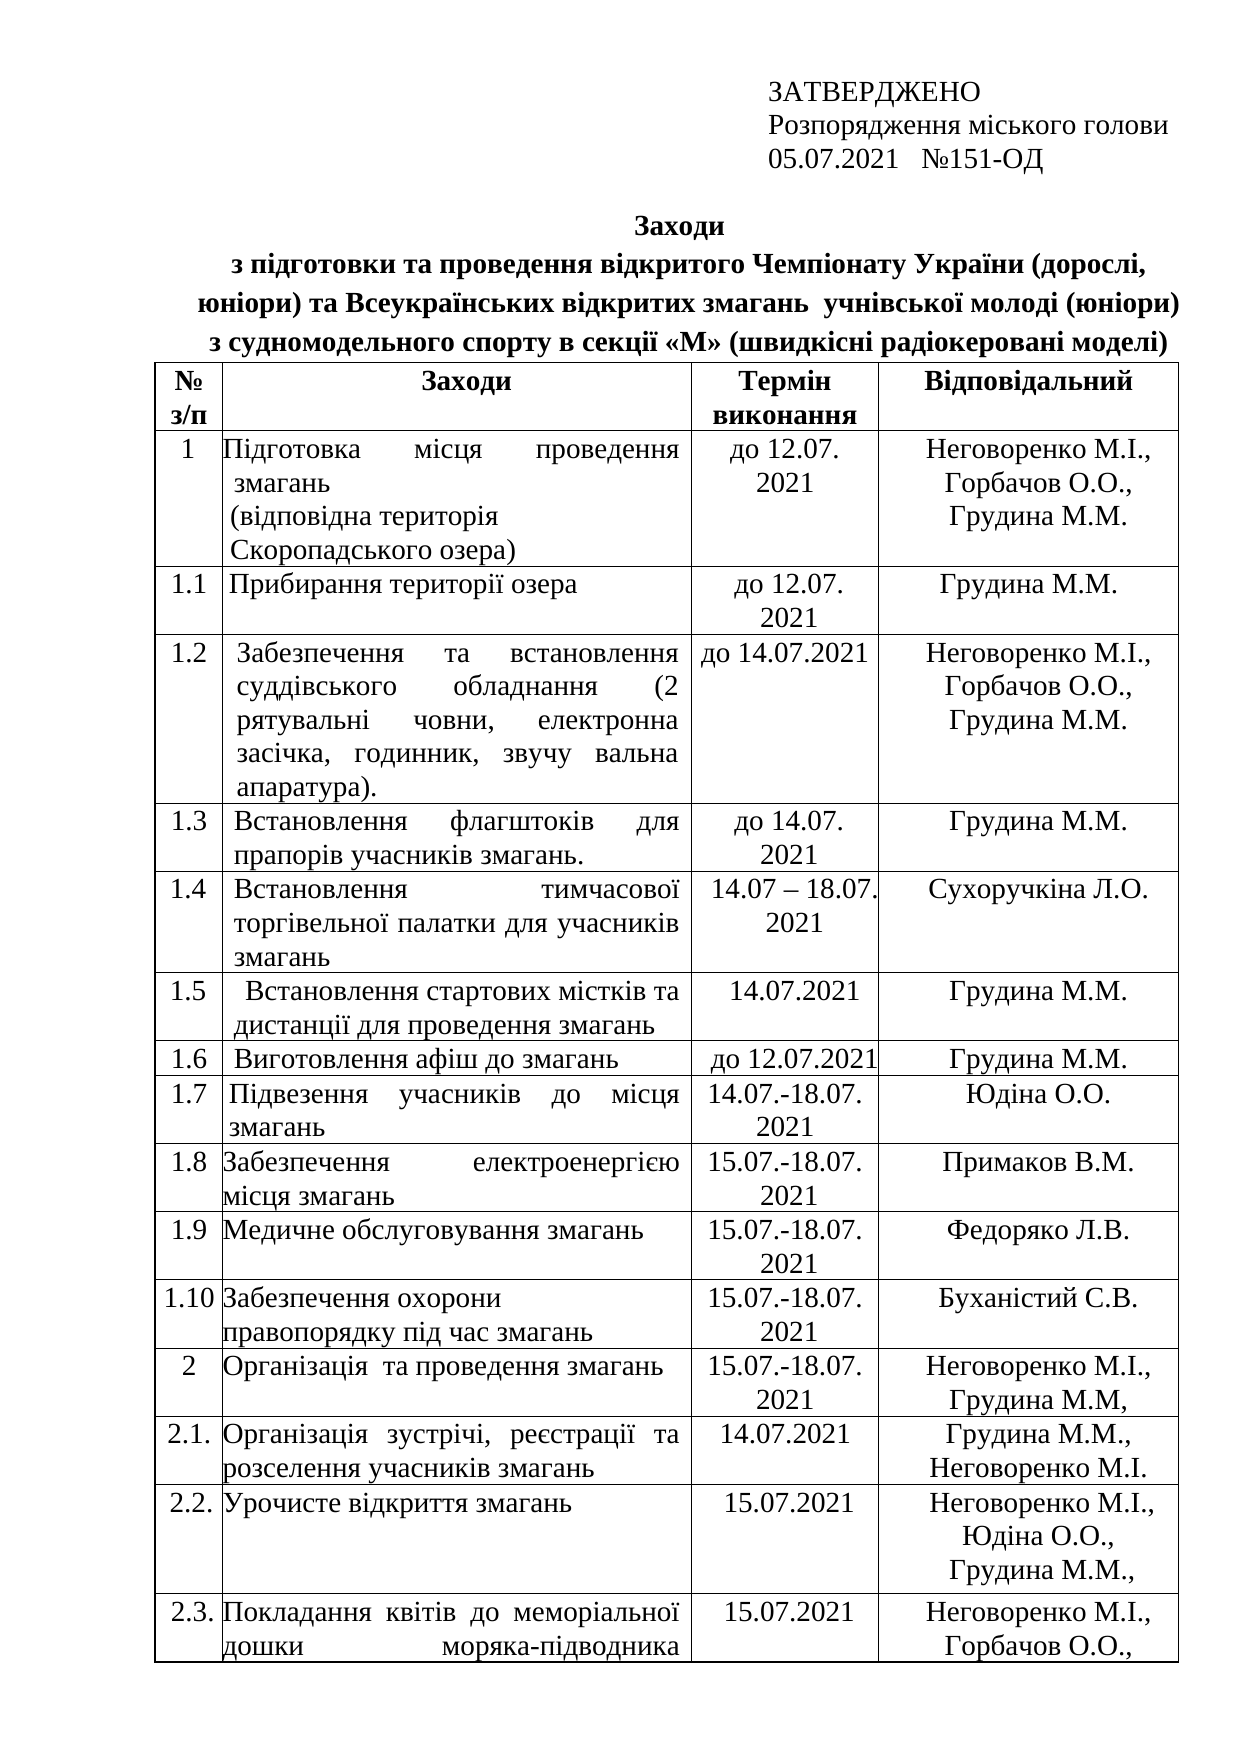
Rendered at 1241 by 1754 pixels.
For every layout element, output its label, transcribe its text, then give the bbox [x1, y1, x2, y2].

table_header Відповідальний [879, 363, 1178, 430]
table_cell Медичне обслуговування змагань [223, 1212, 691, 1279]
table_cell Урочисте відкриття змагань [223, 1485, 691, 1593]
table_cell 14.07.2021 [692, 973, 878, 1040]
table_cell Сухоручкіна Л.О. [879, 872, 1178, 972]
table_cell Встановлення тимчасової торгівельної палатки для учасників змагань [223, 872, 691, 972]
table_cell 2.3. [156, 1594, 222, 1661]
table_cell Забезпечення охорони правопорядку під час змагань [223, 1280, 691, 1347]
text Розпорядження міського голови [768, 107, 1181, 141]
table_cell 15.07.-18.07. 2021 [692, 1349, 878, 1416]
table_cell Неговоренко М.І., Юдіна О.О., Грудина М.М., [879, 1485, 1178, 1593]
table_cell Підготовка місця проведення змагань (відповідна територія Скоропадського озера) [223, 431, 691, 566]
table_cell Неговоренко М.І., Горбачов О.О., Грудина М.М. [879, 431, 1178, 566]
table_cell Буханістий С.В. [879, 1280, 1178, 1347]
text ЗАТВЕРДЖЕНО [768, 74, 1181, 107]
table_cell 15.07.-18.07. 2021 [692, 1280, 878, 1347]
table_cell до 12.07. 2021 [692, 431, 878, 566]
table_cell 1.9 [156, 1212, 222, 1279]
table_cell 15.07.-18.07. 2021 [692, 1144, 878, 1211]
table_cell Забезпечення та встановлення суддівського обладнання (2 рятувальні човни, електронна засічка, годинник, звучу вальна апаратура). [223, 635, 691, 802]
table_header Термін виконання [692, 363, 878, 430]
table_cell Організація та проведення змагань [223, 1349, 691, 1416]
table_header Заходи [223, 363, 691, 430]
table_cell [879, 1594, 1178, 1661]
table_cell 2.1. [156, 1417, 222, 1484]
table_cell 2.2. [156, 1485, 222, 1593]
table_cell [223, 1594, 691, 1661]
table_cell до 14.07. 2021 [692, 804, 878, 871]
table_cell Неговоренко М.І., Горбачов О.О., Грудина М.М. [879, 635, 1178, 802]
table_cell 1.4 [156, 872, 222, 972]
table_cell Грудина М.М. [879, 567, 1178, 634]
table_cell 2 [156, 1349, 222, 1416]
table_cell Примаков В.М. [879, 1144, 1178, 1211]
text з судномодельного спорту в секції «М» (швидкісні радіокеровані моделі) [177, 324, 1200, 357]
table_cell Грудина М.М. [879, 973, 1178, 1040]
text 05.07.2021 №151-ОД [768, 141, 1181, 174]
table_header № з/п [156, 363, 222, 430]
table_cell Встановлення флагштоків для прапорів учасників змагань. [223, 804, 691, 871]
table_cell Грудина М.М. [879, 1041, 1178, 1075]
table_cell 1.3 [156, 804, 222, 871]
table_cell 15.07.-18.07. 2021 [692, 1212, 878, 1279]
table_cell 1.10 [156, 1280, 222, 1347]
table_cell Встановлення стартових містків та дистанції для проведення змагань [223, 973, 691, 1040]
table_cell Грудина М.М., Неговоренко М.І. [879, 1417, 1178, 1484]
table_cell 14.07 – 18.07. 2021 [692, 872, 878, 972]
table_cell 1.6 [156, 1041, 222, 1075]
table_cell 15.07.2021 [692, 1485, 878, 1593]
table_cell 15.07.2021 [692, 1594, 878, 1661]
table_cell Прибирання території озера [223, 567, 691, 634]
text Заходи [177, 208, 1181, 242]
text з підготовки та проведення відкритого Чемпіонату України (дорослі, юніори) та Всеукраїнських відкритих змагань учнівської молоді (юніори) [177, 247, 1200, 319]
table_cell Неговоренко М.І., Грудина М.М, [879, 1349, 1178, 1416]
table_cell до 14.07.2021 [692, 635, 878, 802]
table_cell 1.2 [156, 635, 222, 802]
table_cell до 12.07. 2021 [692, 567, 878, 634]
table_cell Грудина М.М. [879, 804, 1178, 871]
table_cell 1 [156, 431, 222, 566]
table_cell до 12.07.2021 [692, 1041, 878, 1075]
table_cell Юдіна О.О. [879, 1076, 1178, 1143]
table_cell 14.07.2021 [692, 1417, 878, 1484]
table_cell 1.1 [156, 567, 222, 634]
table_cell Забезпечення електроенергією місця змагань [223, 1144, 691, 1211]
table_cell Підвезення учасників до місця змагань [223, 1076, 691, 1143]
table_cell Федоряко Л.В. [879, 1212, 1178, 1279]
table_cell 1.5 [156, 973, 222, 1040]
table_cell 14.07.-18.07. 2021 [692, 1076, 878, 1143]
table_cell Виготовлення афіш до змагань [223, 1041, 691, 1075]
table_cell Організація зустрічі, реєстрації та розселення учасників змагань [223, 1417, 691, 1484]
table_cell 1.7 [156, 1076, 222, 1143]
table_cell 1.8 [156, 1144, 222, 1211]
